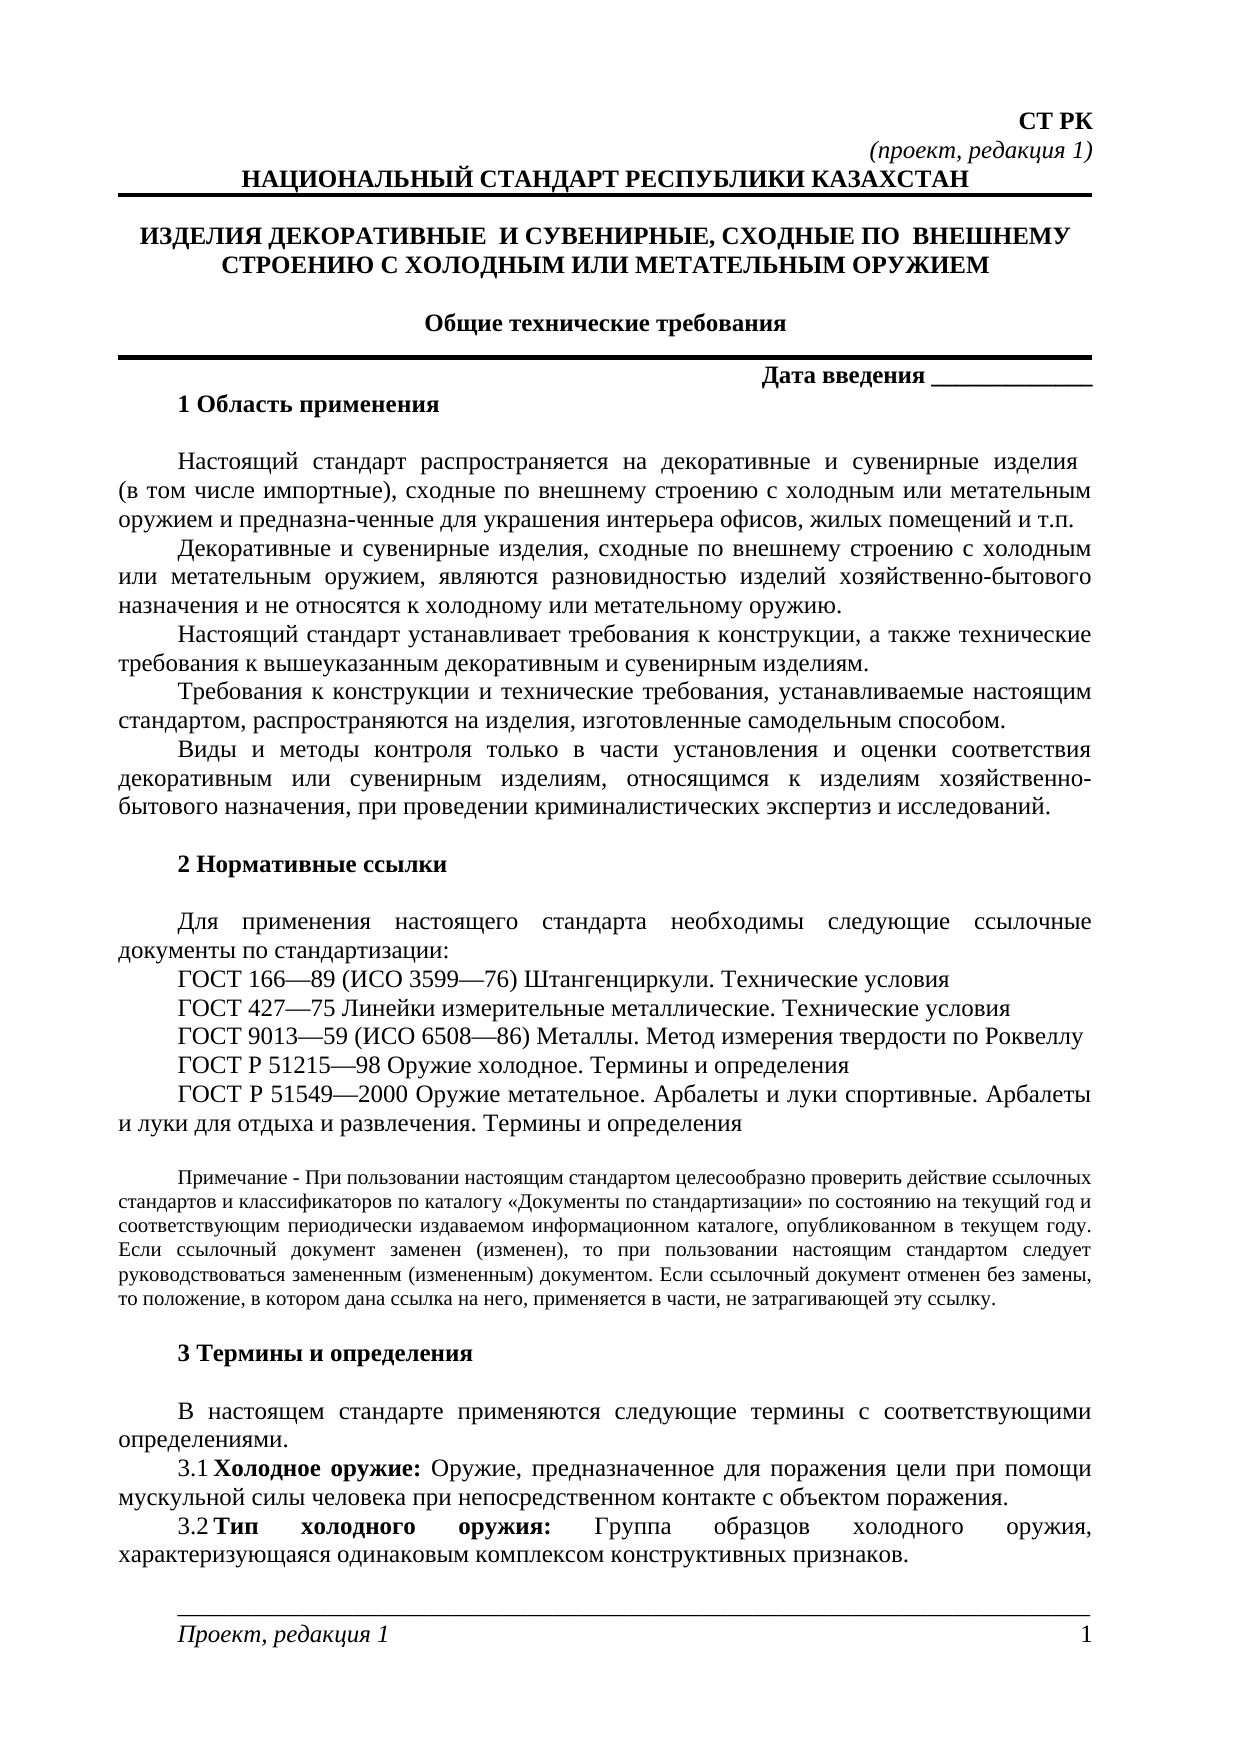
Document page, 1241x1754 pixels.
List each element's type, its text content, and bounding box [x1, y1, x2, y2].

text 2 Нормативные ссылки [118, 849, 1092, 878]
text Примечание - При пользовании настоящим стандартом целесообразно проверить действие ссылочных стандартов и классификаторов по каталогу «Документы по стандартизации» по состоянию на текущий год и соответствующим периодически издаваемом информационном каталоге, опубликованном в текущем году. Если ссылочный документ заменен (изменен), то при пользовании настоящим стандартом следует руководствоваться замененным (измененным) документом. Если ссылочный документ отменен без замены, то положение, в котором дана ссылка на него, применяется в части, не затрагивающей эту ссылку. [118, 1165, 1092, 1309]
text 3 Термины и определения [118, 1338, 1092, 1367]
text Настоящий стандарт распространяется на декоративные и сувенирные изделия (в том числе импортные), сходные по внешнему строению с холодным или метательным оружием и предназна-ченные для украшения интерьера офисов, жилых помещений и т.п. [118, 446, 1092, 533]
text Настоящий стандарт устанавливает требования к конструкции, а также технические требования к вышеуказанным декоративным и сувенирным изделиям. [118, 619, 1092, 676]
text Требования к конструкции и технические требования, устанавливаемые настоящим стандартом, распространяются на изделия, изготовленные самодельным способом. [118, 676, 1092, 734]
text ГОСТ 166—89 (ИСО 3599—76) Штангенциркули. Технические условия [118, 964, 1092, 993]
text Дата введения _____________ [118, 360, 1092, 389]
text Общие технические требования [118, 308, 1092, 336]
text НАЦИОНАЛЬНЫЙ СТАНДАРТ РЕСПУБЛИКИ КАЗАХСТАН [118, 164, 1092, 193]
text 3.2 Тип холодного оружия: Группа образцов холодного оружия, характеризующаяся одинаковым комплексом конструктивных признаков. [118, 1511, 1092, 1568]
text Декоративные и сувенирные изделия, сходные по внешнему строению с холодным или метательным оружием, являются разновидностью изделий хозяйственно-бытового назначения и не относятся к холодному или метательному оружию. [118, 533, 1092, 619]
text Для применения настоящего стандарта необходимы следующие ссылочные документы по стандартизации: [118, 906, 1092, 964]
text ИЗДЕЛИЯ ДЕКОРАТИВНЫЕ И СУВЕНИРНЫЕ, СХОДНЫЕ ПО ВНЕШНЕМУ СТРОЕНИЮ С ХОЛОДНЫМ ИЛИ МЕТАТЕЛЬНЫМ ОРУЖИЕМ [118, 221, 1092, 279]
text 1 Область применения [118, 389, 1092, 418]
text 3.1 Холодное оружие: Оружие, предназначенное для поражения цели при помощи мускульной силы человека при непосредственном контакте с объектом поражения. [118, 1453, 1092, 1511]
text ГОСТ 9013—59 (ИСО 6508—86) Металлы. Метод измерения твердости по Роквеллу [118, 1021, 1092, 1050]
text В настоящем стандарте применяются следующие термины с соответствующими определениями. [118, 1396, 1092, 1453]
text ГОСТ 427—75 Линейки измерительные металлические. Технические условия [118, 993, 1092, 1021]
text ГОСТ Р 51215—98 Оружие холодное. Термины и определения [118, 1050, 1092, 1079]
text Виды и методы контроля только в части установления и оценки соответствия декоративным или сувенирным изделиям, относящимся к изделиям хозяйственно-бытового назначения, при проведении криминалистических экспертиз и исследований. [118, 734, 1092, 820]
text ГОСТ Р 51549—2000 Оружие метательное. Арбалеты и луки спортивные. Арбалеты и луки для отдыха и развлечения. Термины и определения [118, 1079, 1092, 1136]
